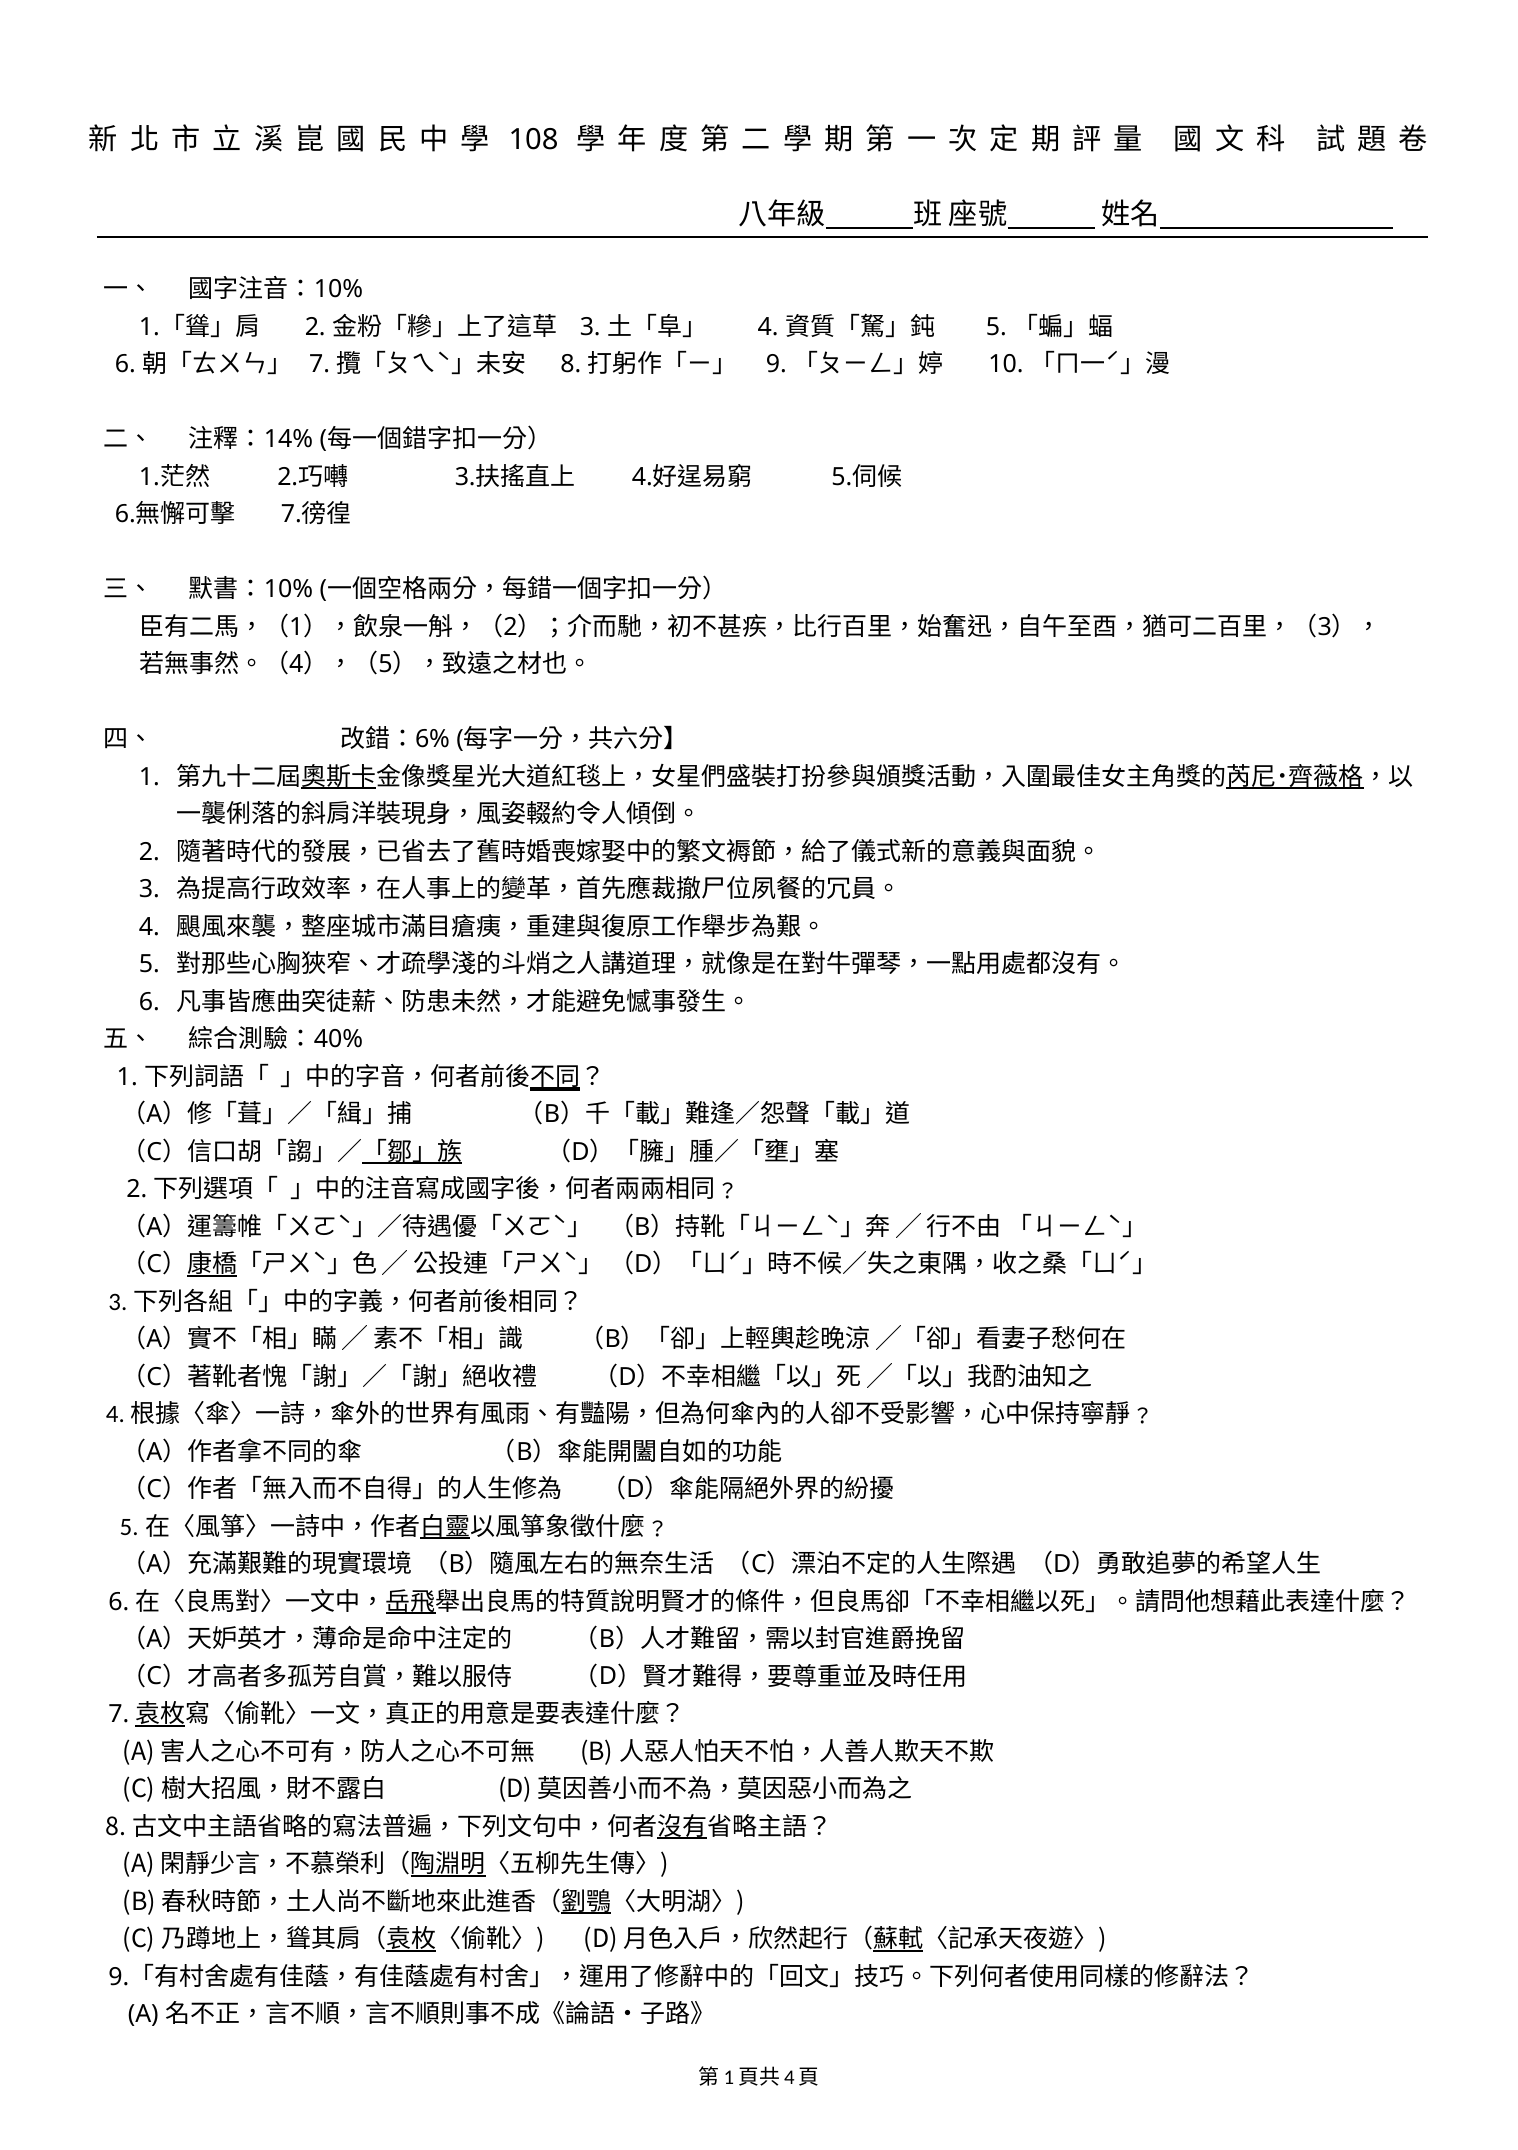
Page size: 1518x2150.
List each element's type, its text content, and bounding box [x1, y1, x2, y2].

text 6. 朝「ㄊㄨㄣ」 7. 攬「ㄆㄟˋ」未安 8. 打躬作「ㄧ」 9. 「ㄆㄧㄥ」婷 10. 「ㄇ一ˊ」漫 [89, 343, 1429, 381]
text （C）著靴者愧「謝」／「謝」絕收禮 （D）不幸相繼「以」死 ╱「以」我酌油知之 [89, 1356, 1429, 1393]
text （A）運籌帷「ㄨㄛˋ」／待遇優「ㄨㄛˋ」 （B）持靴「ㄐㄧㄥˋ」奔 ╱ 行不由 「ㄐㄧㄥˋ」 [89, 1206, 1429, 1243]
text （A）充滿艱難的現實環境 （B）隨風左右的無奈生活 （C）漂泊不定的人生際遇 （D）勇敢追夢的希望人生 [89, 1543, 1429, 1581]
text （A）修「葺」／「緝」捕 （B）千「載」難逢／怨聲「載」道 [89, 1093, 1429, 1131]
text （A）天妒英才，薄命是命中注定的 （B）人才難留，需以封官進爵挽留 [89, 1618, 1429, 1656]
text 2. 下列選項「 」中的注音寫成國字後，何者兩兩相同﹖ [89, 1168, 1429, 1206]
text （A）實不「相」瞞 ╱ 素不「相」識 （B）「卻」上輕輿趁晚涼 ╱「卻」看妻子愁何在 [89, 1318, 1429, 1356]
text 八年級 班 座號 姓名 [738, 174, 1429, 249]
text 新北市立溪崑國民中學108學年度第二學期第一次定期評量 國文科 試題卷 [89, 99, 1429, 174]
list 綜合測驗：40% [103, 1018, 1429, 1056]
text 8. 古文中主語省略的寫法普遍，下列文句中，何者沒有省略主語？ [89, 1806, 1429, 1843]
text (C) 乃蹲地上，聳其肩（袁枚〈偷靴〉) (D) 月色入戶，欣然起行（蘇軾〈記承天夜遊〉) [89, 1918, 1429, 1956]
text （C）才高者多孤芳自賞，難以服侍 （D）賢才難得，要尊重並及時任用 [89, 1656, 1429, 1693]
text （C）作者「無入而不自得」的人生修為 （D）傘能隔絕外界的紛擾 [89, 1468, 1429, 1506]
text 6. 在〈良馬對〉一文中，岳飛舉出良馬的特質說明賢才的條件，但良馬卻「不幸相繼以死」。請問他想藉此表達什麼？ [89, 1581, 1429, 1618]
text （C）康橋「ㄕㄨˋ」色 ╱ 公投連「ㄕㄨˋ」 （D）「ㄩˊ」時不候／失之東隅，收之桑「ㄩˊ」 [89, 1243, 1429, 1281]
text 1. 下列詞語「 」中的字音，何者前後不同？ [103, 1056, 1429, 1093]
list 對那些心胸狹窄、才疏學淺的斗焇之人講道理，就像是在對牛彈琴，一點用處都沒有。 [139, 943, 1429, 981]
text (A) 名不正，言不順，言不順則事不成《論語•子路》 [89, 1993, 1429, 2031]
text (B) 春秋時節，土人尚不斷地來此進香（劉鶚〈大明湖〉) [89, 1881, 1429, 1918]
list 改錯：6% (每字一分，共六分】 [103, 718, 1429, 756]
list 1.茫然 2.巧囀 3.扶搖直上 4.好逞易窮 5.伺候 [139, 456, 1429, 493]
text 4. 根據〈傘〉一詩，傘外的世界有風雨、有豔陽，但為何傘內的人卻不受影響，心中保持寧靜﹖ [89, 1393, 1429, 1431]
text 6.無懈可擊 7.徬徨 [89, 493, 1429, 531]
text (A) 害人之心不可有，防人之心不可無 (B) 人惡人怕天不怕，人善人欺天不欺 [89, 1731, 1429, 1768]
text 臣有二馬，（1），飲泉一斛，（2）；介而馳，初不甚疾，比行百里，始奮迅，自午至酉，猶可二百里，（3）， [126, 606, 1429, 643]
text (C) 樹大招風，財不露白 (D) 莫因善小而不為，莫因惡小而為之 [89, 1768, 1429, 1806]
list 默書：10% (一個空格兩分，每錯一個字扣一分） [103, 568, 1429, 606]
list 颶風來襲，整座城市滿目瘡痍，重建與復原工作舉步為艱。 [139, 906, 1429, 943]
text 3. 下列各組「」中的字義，何者前後相同？ [89, 1281, 1429, 1318]
text （C）信口胡「謅」／「鄒」族 （D）「臃」腫／「壅」塞 [89, 1131, 1429, 1168]
list 注釋：14% (每一個錯字扣一分） [103, 418, 1429, 456]
list 1.「聳」肩 2. 金粉「糝」上了這草 3. 土「阜」 4. 資質「駑」鈍 5. 「蝙」蝠 [139, 306, 1429, 343]
text 若無事然。（4），（5），致遠之材也。 [126, 643, 1429, 681]
text 5. 在〈風箏〉一詩中，作者白靈以風箏象徵什麼﹖ [89, 1506, 1429, 1543]
list 國字注音：10% [103, 268, 1429, 306]
text (A) 閑靜少言，不慕榮利（陶淵明〈五柳先生傳〉) [89, 1843, 1429, 1881]
text （A）作者拿不同的傘 （B）傘能開闔自如的功能 [89, 1431, 1429, 1468]
list 隨著時代的發展，已省去了舊時婚喪嫁娶中的繁文褥節，給了儀式新的意義與面貌。 [139, 831, 1429, 868]
list 為提高行政效率，在人事上的變革，首先應裁撤尸位夙餐的冗員。 [139, 868, 1429, 906]
list 第九十二屆奧斯卡金像獎星光大道紅毯上，女星們盛裝打扮參與頒獎活動，入圍最佳女主角獎的芮尼˙齊薇格，以一襲俐落的斜肩洋裝現身，風姿輟約令人傾倒。 [139, 756, 1429, 831]
list 凡事皆應曲突徒薪、防患未然，才能避免憾事發生。 [139, 981, 1429, 1018]
text 7. 袁枚寫〈偷靴〉一文，真正的用意是要表達什麼？ [89, 1693, 1429, 1731]
text 9.「有村舍處有佳蔭，有佳蔭處有村舍」，運用了修辭中的「回文」技巧。下列何者使用同樣的修辭法？ [89, 1956, 1429, 1993]
